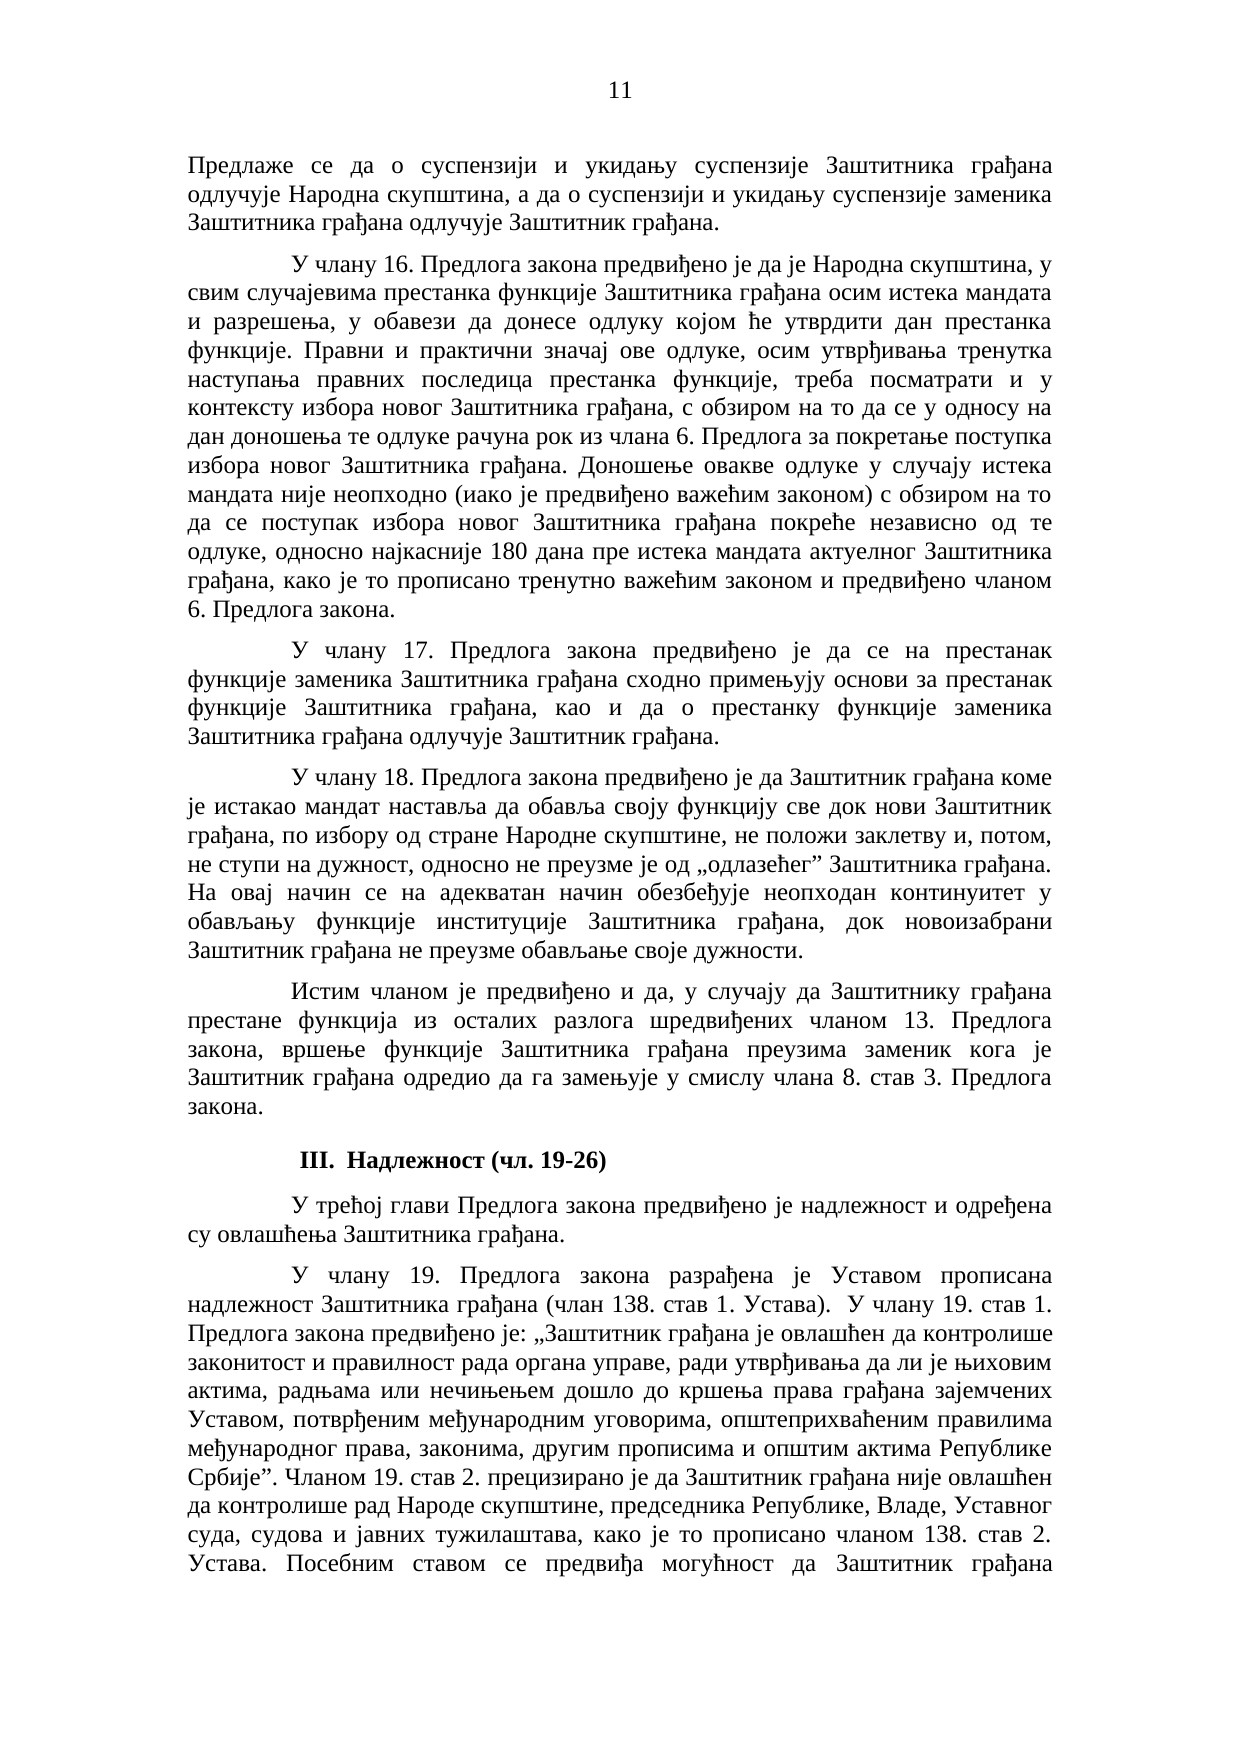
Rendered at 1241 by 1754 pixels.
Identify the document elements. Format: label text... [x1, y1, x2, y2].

text Истим чланом је предвиђено и да, у случају да Заштитнику грађана престане функција из осталих разлога шредвиђених чланом 13. Предлога закона, вршење функције Заштитника грађана преузима заменик кога је Заштитник грађана одредио да га замењује у смислу члана 8. став 3. Предлога закона. [187, 976, 1053, 1120]
list Надлежност (чл. 19-26) [299, 1145, 1053, 1174]
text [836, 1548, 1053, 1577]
text У члану 16. Предлога закона предвиђено је да је Народна скупштина, у свим случајевима престанка функције Заштитника грађана осим истека мандата и разрешења, у обавези да донесе одлуку којом ће утврдити дан престанка функције. Правни и практични значај ове одлуке, осим утврђивања тренутка наступања правних последица престанка функције, треба посматрати и у контексту избора новог Заштитника грађана, с обзиром на то да се у односу на дан доношења те одлуке рачуна рок из члана 6. Предлога за покретање поступка избора новог Заштитника грађана. Доношење овакве одлуке у случају истека мандата није неопходно (иако је предвиђено важећим законом) с обзиром на то да се поступак избора новог Заштитника грађана покреће независно од те одлуке, односно најкасније 180 дана пре истека мандата актуелног Заштитника грађана, како је то прописано тренутно важећим законом и предвиђено чланом 6. Предлога закона. [187, 249, 1053, 622]
text У члану 17. Предлога закона предвиђено је да се на престанак функције заменика Заштитника грађана сходно примењују основи за престанак функције Заштитника грађана, као и да о престанку функције заменика Заштитника грађана одлучује Заштитник грађана. [187, 635, 1053, 750]
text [187, 1260, 1053, 1519]
text У трећој глави Предлога закона предвиђено је надлежност и одређена су овлашћења Заштитника грађана. [187, 1190, 1053, 1248]
text У члану 18. Предлога закона предвиђено је да Заштитник грађана коме је истакао мандат наставља да обавља своју функцију све док нови Заштитник грађана, по избору од стране Народне скупштине, не положи заклетву и, потом, не ступи на дужност, односно не преузме је од „одлазећег” Заштитника грађана. На овај начин се на адекватан начин обезбеђује неопходан континуитет у обављању функције институције Заштитника грађана, док новоизабрани Заштитник грађана не преузме обављање своје дужности. [187, 762, 1053, 964]
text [187, 150, 1053, 236]
